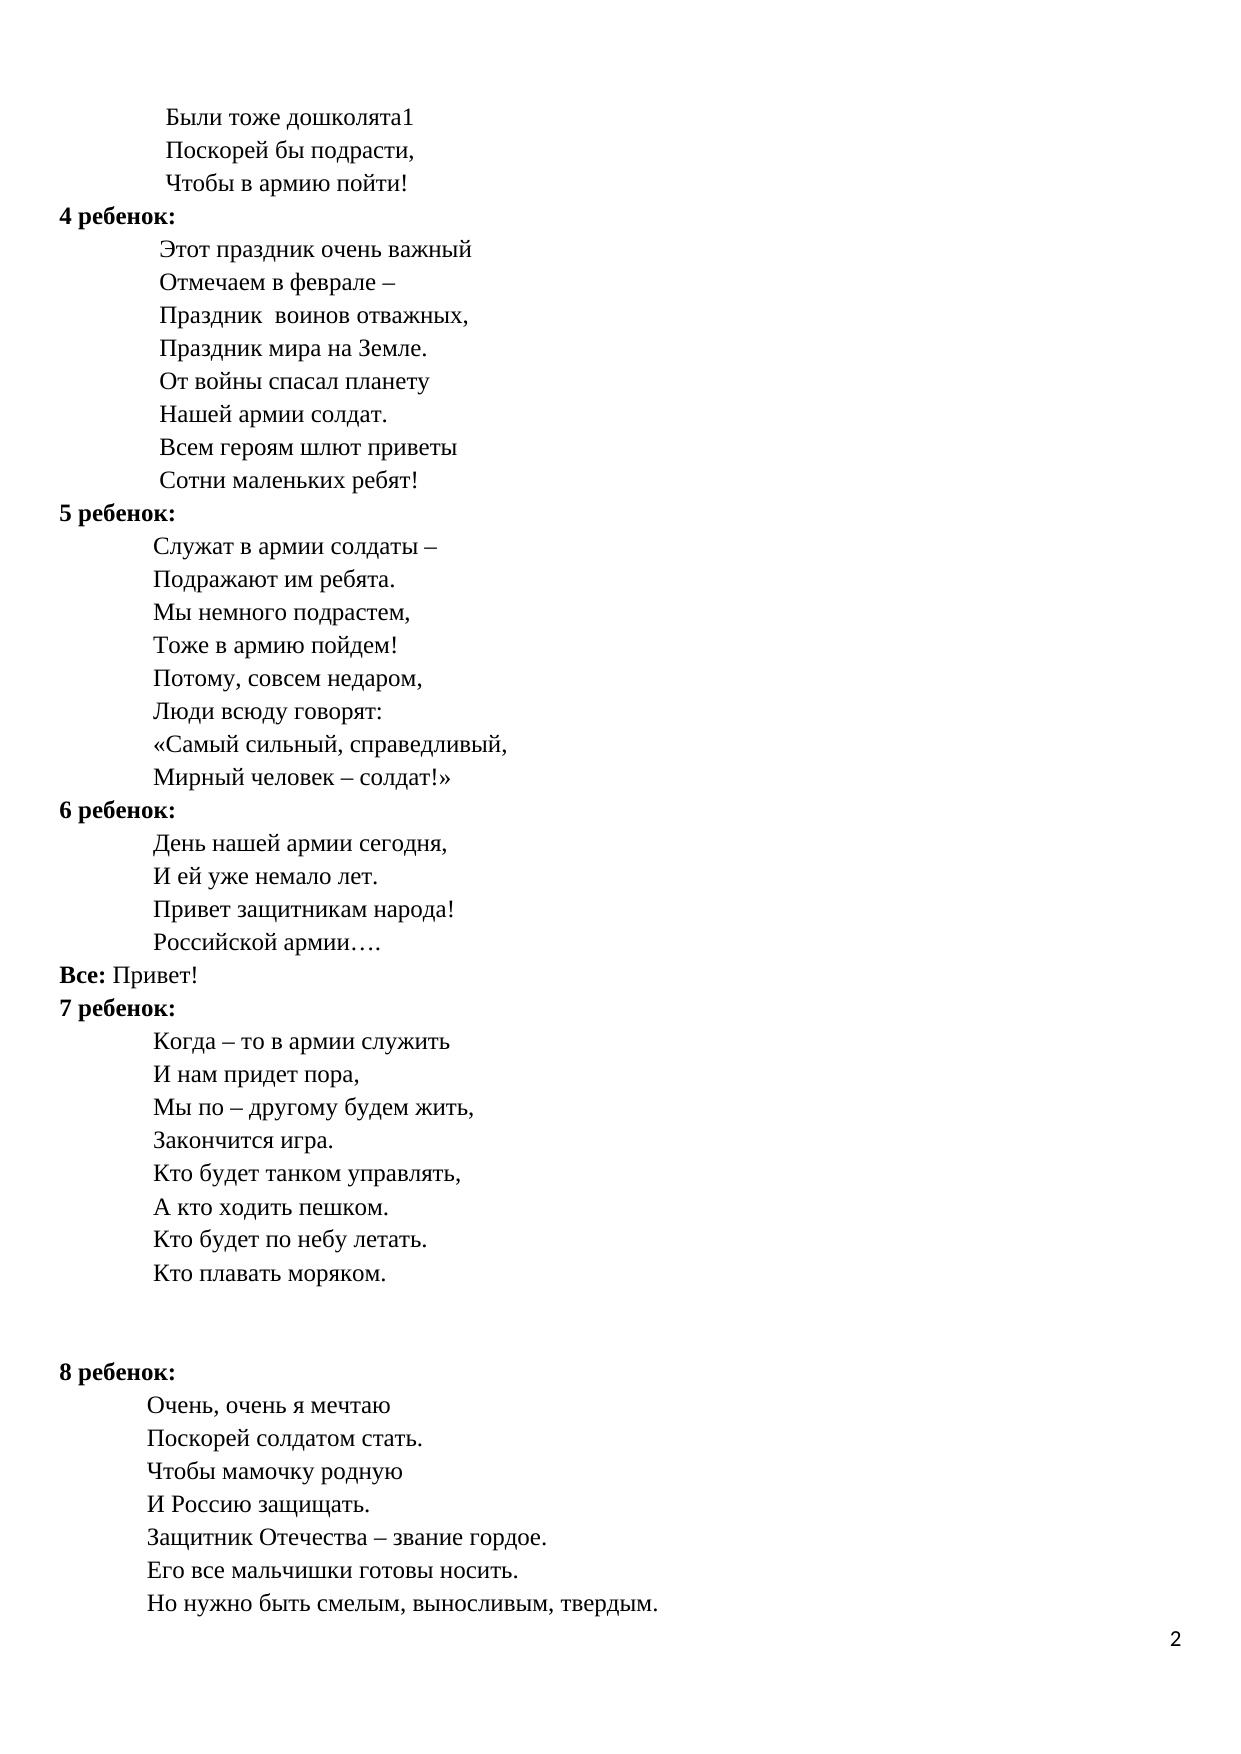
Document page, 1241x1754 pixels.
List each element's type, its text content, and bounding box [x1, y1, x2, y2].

text Мы немного подрастем, [59, 597, 1181, 626]
text Сотни маленьких ребят! [59, 465, 1181, 494]
text Чтобы в армию пойти! [59, 168, 1181, 197]
text Служат в армии солдаты – [59, 531, 1181, 560]
text Потому, совсем недаром, [59, 663, 1181, 692]
text Отмечаем в феврале – [59, 267, 1181, 296]
text 7 ребенок: [59, 993, 1181, 1022]
text Праздник воинов отважных, [59, 300, 1181, 329]
text И ей уже немало лет. [59, 861, 1181, 890]
text Чтобы мамочку родную [59, 1456, 1181, 1484]
text От войны спасал планету [59, 366, 1181, 395]
text Когда – то в армии служить [59, 1026, 1181, 1055]
text Были тоже дошколята1 [59, 102, 1181, 131]
text Всем героям шлют приветы [59, 432, 1181, 461]
text Мирный человек – солдат!» [59, 762, 1181, 791]
text А кто ходить пешком. [59, 1192, 1181, 1220]
text Нашей армии солдат. [59, 399, 1181, 428]
text Кто будет танком управлять, [59, 1158, 1181, 1187]
text 5 ребенок: [59, 498, 1181, 527]
text Очень, очень я мечтаю [59, 1390, 1181, 1418]
text И нам придет пора, [59, 1059, 1181, 1088]
text Кто плавать моряком. [59, 1258, 1181, 1286]
text Поскорей солдатом стать. [59, 1423, 1181, 1451]
text Но нужно быть смелым, выносливым, твердым. [59, 1588, 1181, 1617]
text Тоже в армию пойдем! [59, 630, 1181, 659]
text 6 ребенок: [59, 795, 1181, 824]
text 4 ребенок: [59, 201, 1181, 230]
text Подражают им ребята. [59, 564, 1181, 593]
text Все: Привет! [59, 960, 1181, 989]
text Закончится игра. [59, 1126, 1181, 1154]
text Поскорей бы подрасти, [59, 135, 1181, 164]
text 8 ребенок: [59, 1357, 1181, 1385]
text «Самый сильный, справедливый, [59, 729, 1181, 758]
text Привет защитникам народа! [59, 894, 1181, 923]
text Праздник мира на Земле. [59, 333, 1181, 362]
text И Россию защищать. [59, 1489, 1181, 1517]
text Люди всюду говорят: [59, 696, 1181, 725]
text Кто будет по небу летать. [59, 1224, 1181, 1253]
text Его все мальчишки готовы носить. [59, 1555, 1181, 1583]
text Защитник Отечества – звание гордое. [59, 1522, 1181, 1551]
text Мы по – другому будем жить, [59, 1092, 1181, 1121]
text Российской армии…. [59, 927, 1181, 956]
text День нашей армии сегодня, [59, 828, 1181, 857]
text Этот праздник очень важный [59, 234, 1181, 263]
